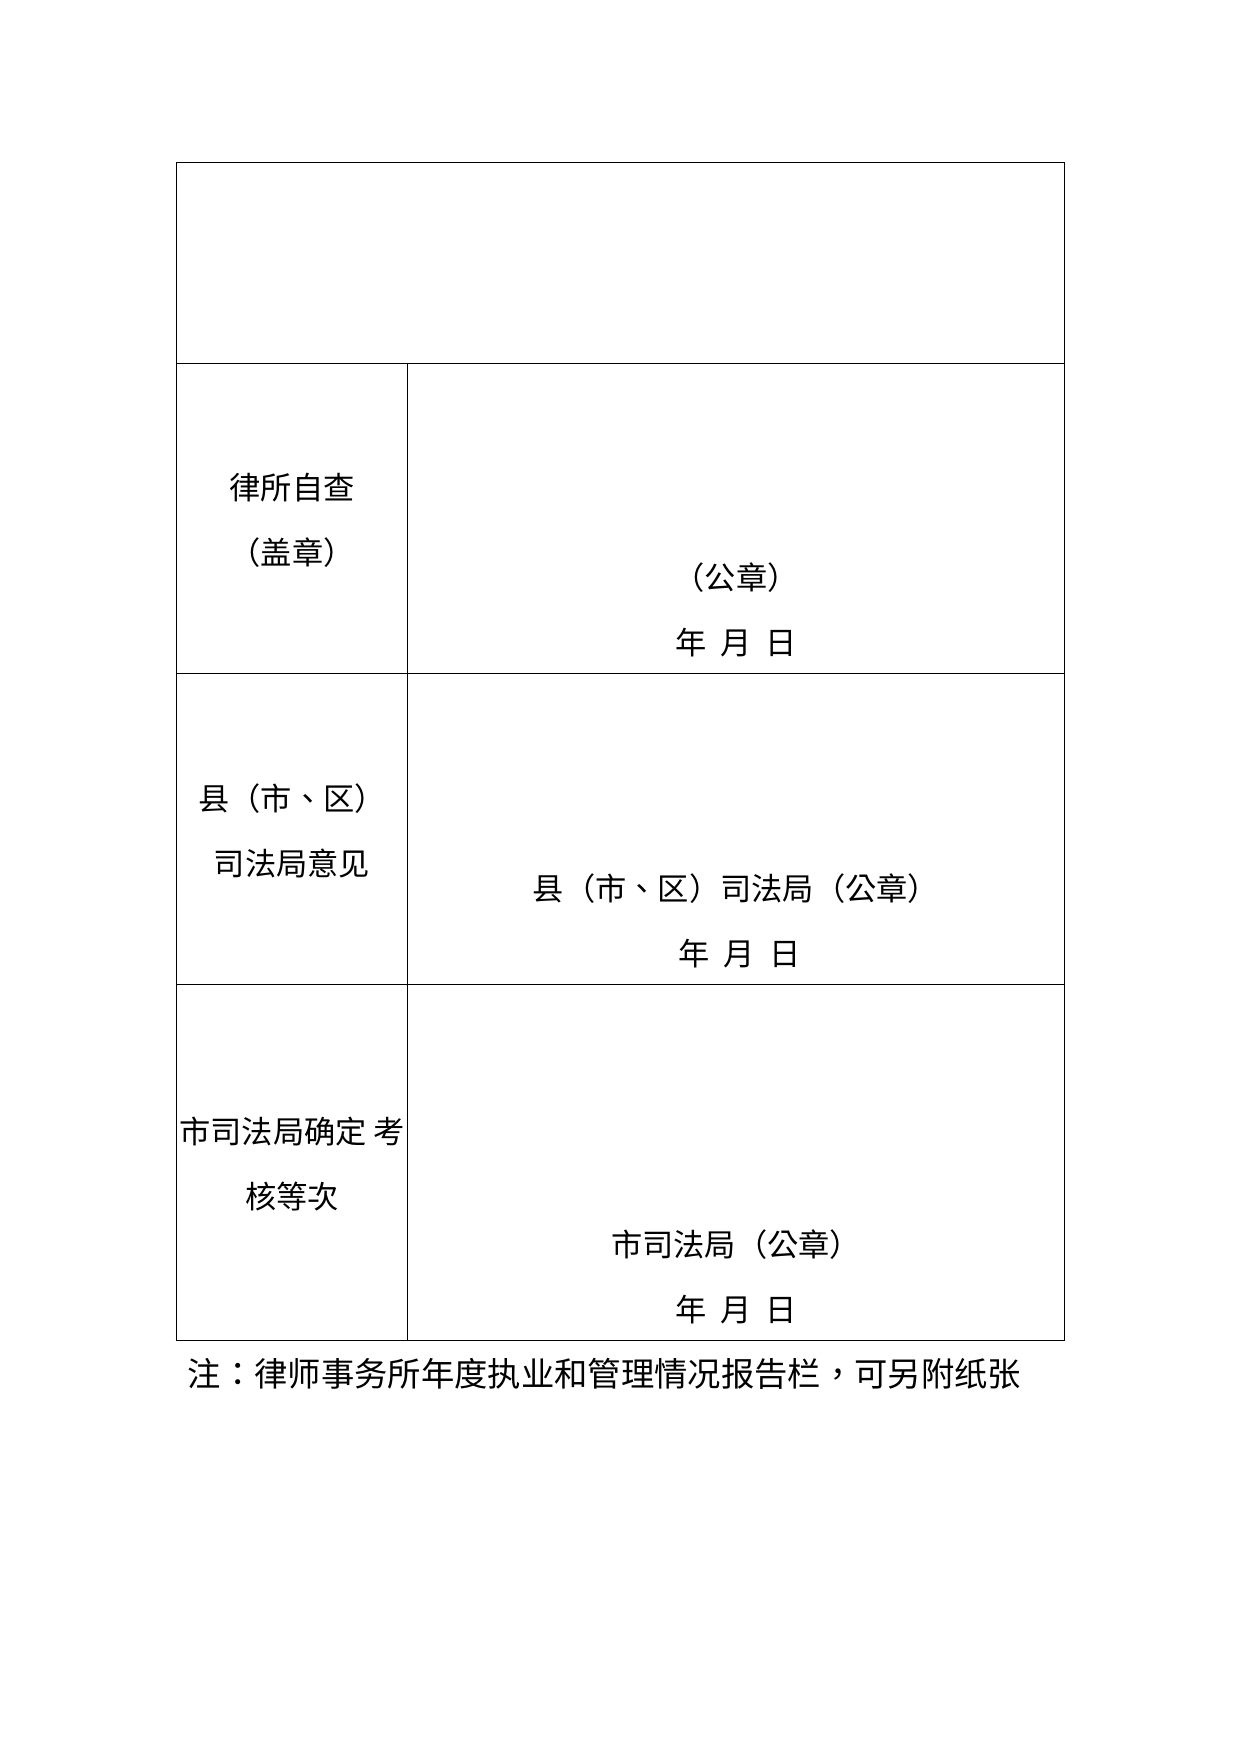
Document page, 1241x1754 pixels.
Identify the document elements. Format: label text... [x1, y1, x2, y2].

table_cell 县（市、区） 司法局意见 [177, 674, 407, 984]
table_cell 市司法局（公章） 年 月 日 [408, 985, 1064, 1340]
text 注：律师事务所年度执业和管理情况报告栏，可另附纸张 [187, 1341, 1053, 1406]
table_cell 县（市、区）司法局（公章） 年 月 日 [408, 674, 1064, 984]
table_cell 律所自查 （盖章） [177, 364, 407, 673]
table_header [177, 163, 1064, 363]
table_cell 市司法局确定 考核等次 [177, 985, 407, 1340]
table_cell （公章） 年 月 日 [408, 364, 1064, 673]
